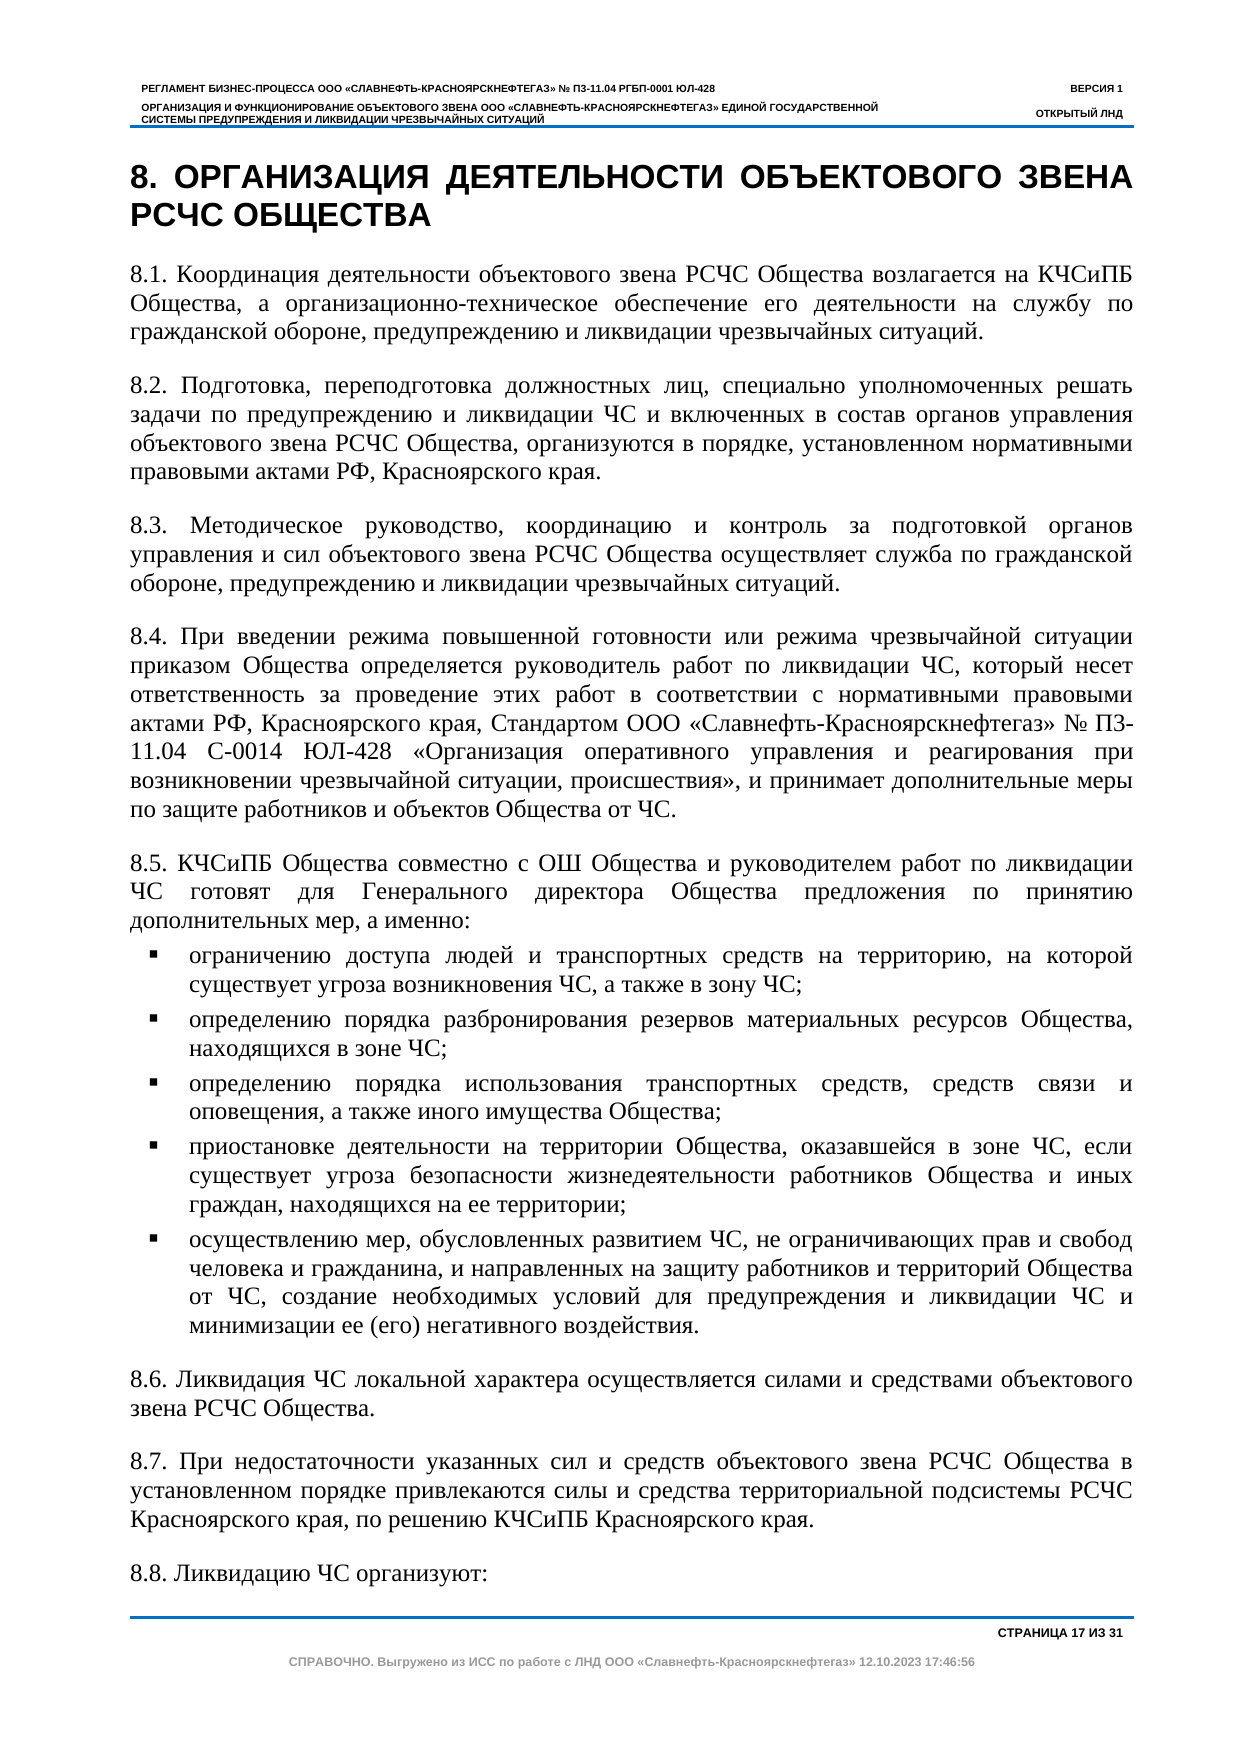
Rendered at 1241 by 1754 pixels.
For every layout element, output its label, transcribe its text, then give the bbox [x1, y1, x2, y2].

text 8.3. Методическое руководство, координацию и контроль за подготовкой органов управления и сил объектового звена РСЧС Общества осуществляет служба по гражданской обороне, предупреждению и ликвидации чрезвычайных ситуаций. [130, 510, 1134, 596]
list ограничению доступа людей и транспортных средств на территорию, на которой существует угроза возникновения ЧС, а также в зону ЧС; [148, 940, 1134, 998]
text 8.2. Подготовка, переподготовка должностных лиц, специально уполномоченных решать задачи по предупреждению и ликвидации ЧС и включенных в состав органов управления объектового звена РСЧС Общества, организуются в порядке, установленном нормативными правовыми актами РФ, Красноярского края. [130, 370, 1134, 485]
list определению порядка разбронирования резервов материальных ресурсов Общества, находящихся в зоне ЧС; [148, 1004, 1134, 1061]
subtitle 8. Организация деятельности объектового звена РСЧС Общества [130, 157, 1134, 234]
text 8.7. При недостаточности указанных сил и средств объектового звена РСЧС Общества в установленном порядке привлекаются силы и средства территориальной подсистемы РСЧС Красноярского края, по решению КЧСиПБ Красноярского края. [130, 1446, 1134, 1533]
list приостановке деятельности на территории Общества, оказавшейся в зоне ЧС, если существует угроза безопасности жизнедеятельности работников Общества и иных граждан, находящихся на ее территории; [148, 1131, 1134, 1218]
text 8.5. КЧСиПБ Общества совместно с ОШ Общества и руководителем работ по ликвидации ЧС готовят для Генерального директора Общества предложения по принятию дополнительных мер, а именно: [130, 848, 1134, 934]
list осуществлению мер, обусловленных развитием ЧС, не ограничивающих прав и свобод человека и гражданина, и направленных на защиту работников и территорий Общества от ЧС, создание необходимых условий для предупреждения и ликвидации ЧС и минимизации ее (его) негативного воздействия. [148, 1224, 1134, 1339]
text 8.6. Ликвидация ЧС локальной характера осуществляется силами и средствами объектового звена РСЧС Общества. [130, 1364, 1134, 1421]
list определению порядка использования транспортных средств, средств связи и оповещения, а также иного имущества Общества; [148, 1068, 1134, 1125]
text 8.8. Ликвидацию ЧС организуют: [130, 1558, 1134, 1586]
text 8.1. Координация деятельности объектового звена РСЧС Общества возлагается на КЧСиПБ Общества, а организационно-техническое обеспечение его деятельности на службу по гражданской обороне, предупреждению и ликвидации чрезвычайных ситуаций. [130, 259, 1134, 345]
text 8.4. При введении режима повышенной готовности или режима чрезвычайной ситуации приказом Общества определяется руководитель работ по ликвидации ЧС, который несет ответственность за проведение этих работ в соответствии с нормативными правовыми актами РФ, Красноярского края, Стандартом ООО «Славнефть-Красноярскнефтегаз» № П3-11.04 С-0014 ЮЛ-428 «Организация оперативного управления и реагирования при возникновении чрезвычайной ситуации, происшествия», и принимает дополнительные меры по защите работников и объектов Общества от ЧС. [130, 621, 1134, 823]
